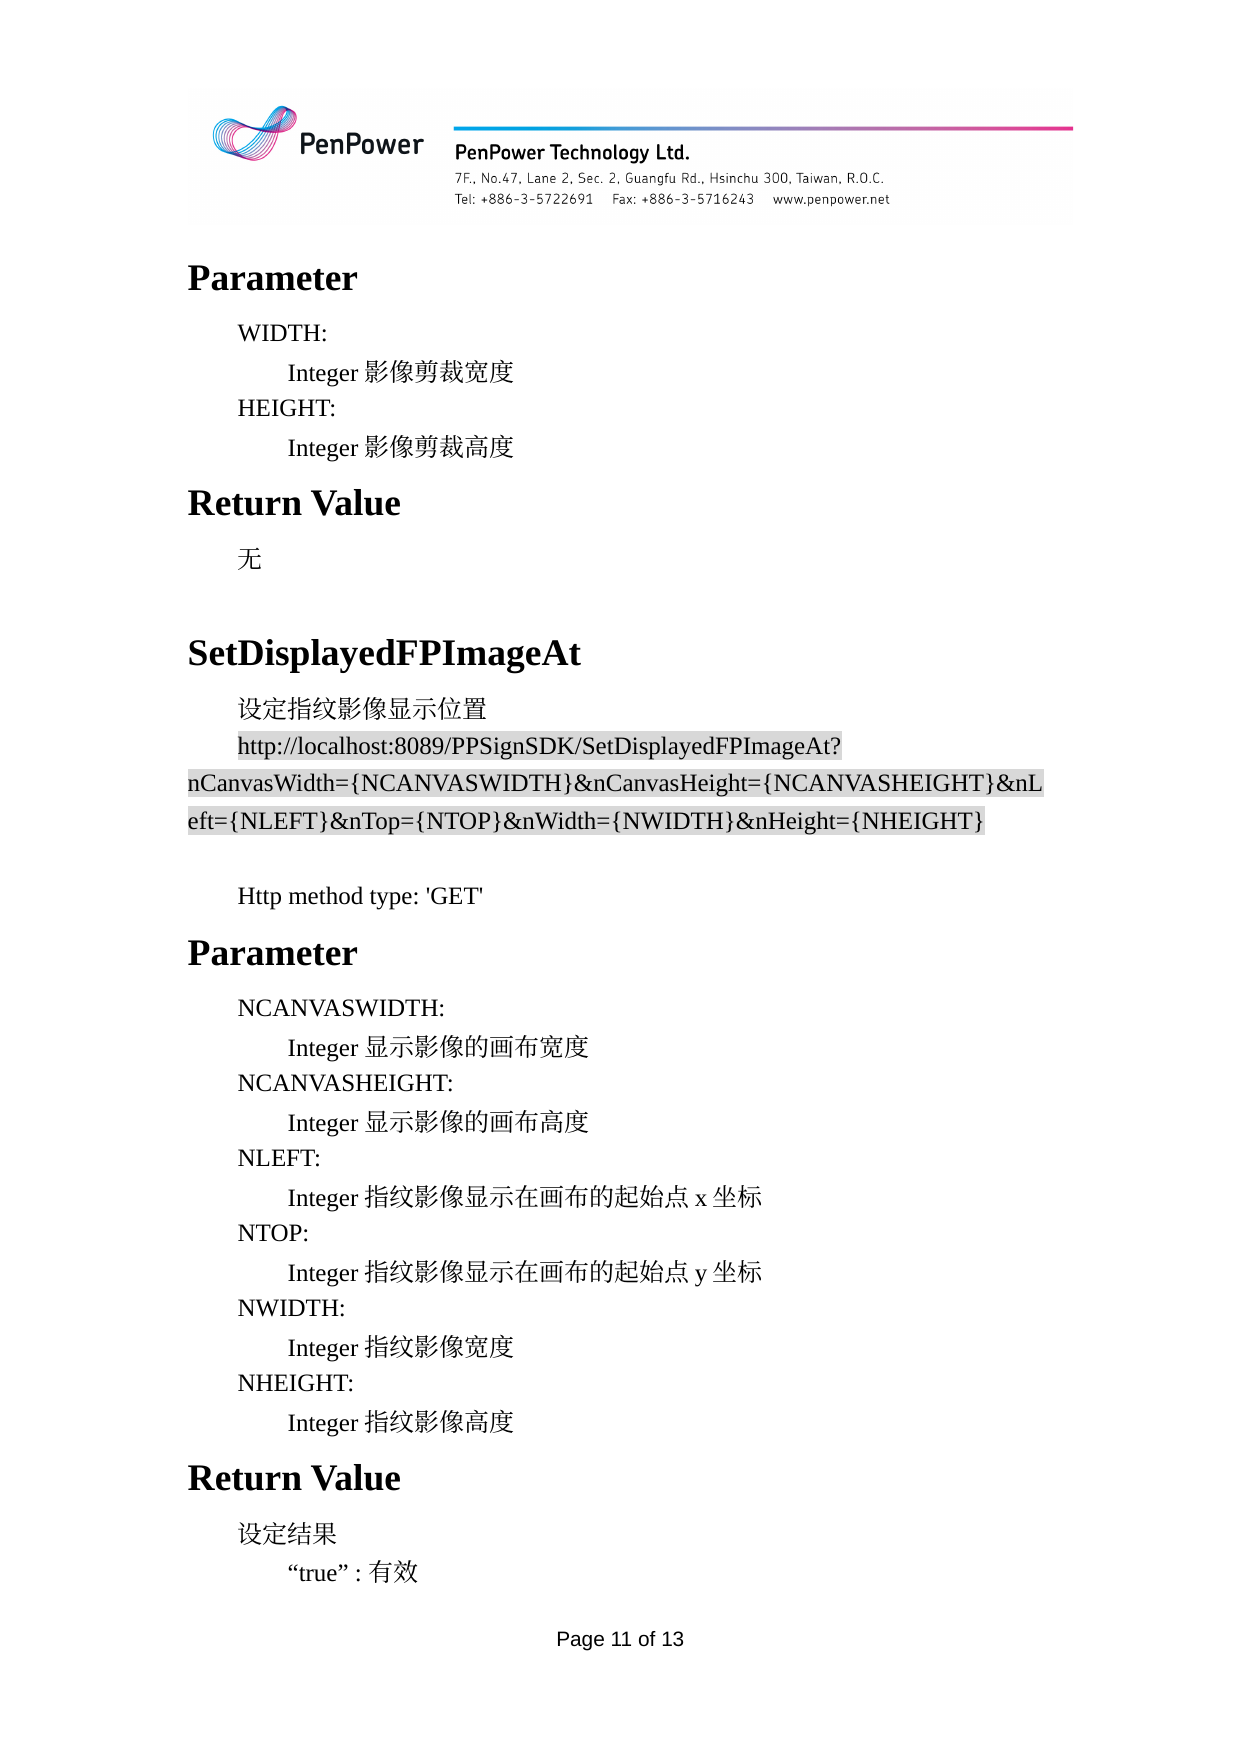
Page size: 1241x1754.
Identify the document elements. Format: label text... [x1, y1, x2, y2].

text Return Value [187, 464, 1053, 539]
text 设定结果 [187, 1514, 1053, 1552]
text SetDisplayedFPImageAt [187, 614, 1053, 689]
text Parameter [187, 239, 1053, 314]
picture [187, 88, 1074, 225]
text NCANVASWIDTH: Integer 显示影像的画布宽度 [187, 989, 1053, 1064]
text Parameter [187, 914, 1053, 989]
text HEIGHT: Integer 影像剪裁高度 [187, 389, 1053, 464]
text NCANVASHEIGHT: Integer 显示影像的画布高度 [187, 1064, 1053, 1139]
text NHEIGHT: Integer 指纹影像高度 [187, 1364, 1053, 1439]
text http://localhost:8089/PPSignSDK/SetDisplayedFPImageAt?nCanvasWidth={NCANVASWIDTH}&nCanvasHeight={NCANVASHEIGHT}&nLeft={NLEFT}&nTop={NTOP}&nWidth={NWIDTH}&nHeight={NHEIGHT} [187, 727, 1053, 839]
text “true” : 有效 [237, 1552, 1053, 1589]
text Return Value [187, 1439, 1053, 1514]
text WIDTH: Integer 影像剪裁宽度 [187, 314, 1053, 389]
text 设定指纹影像显示位置 [187, 689, 1053, 727]
text 无 [187, 539, 1053, 577]
text NWIDTH: Integer 指纹影像宽度 [187, 1289, 1053, 1364]
text NTOP: Integer 指纹影像显示在画布的起始点y坐标 [187, 1214, 1053, 1289]
text NLEFT: Integer 指纹影像显示在画布的起始点x坐标 [187, 1139, 1053, 1214]
text Http method type: 'GET' [187, 877, 1053, 914]
